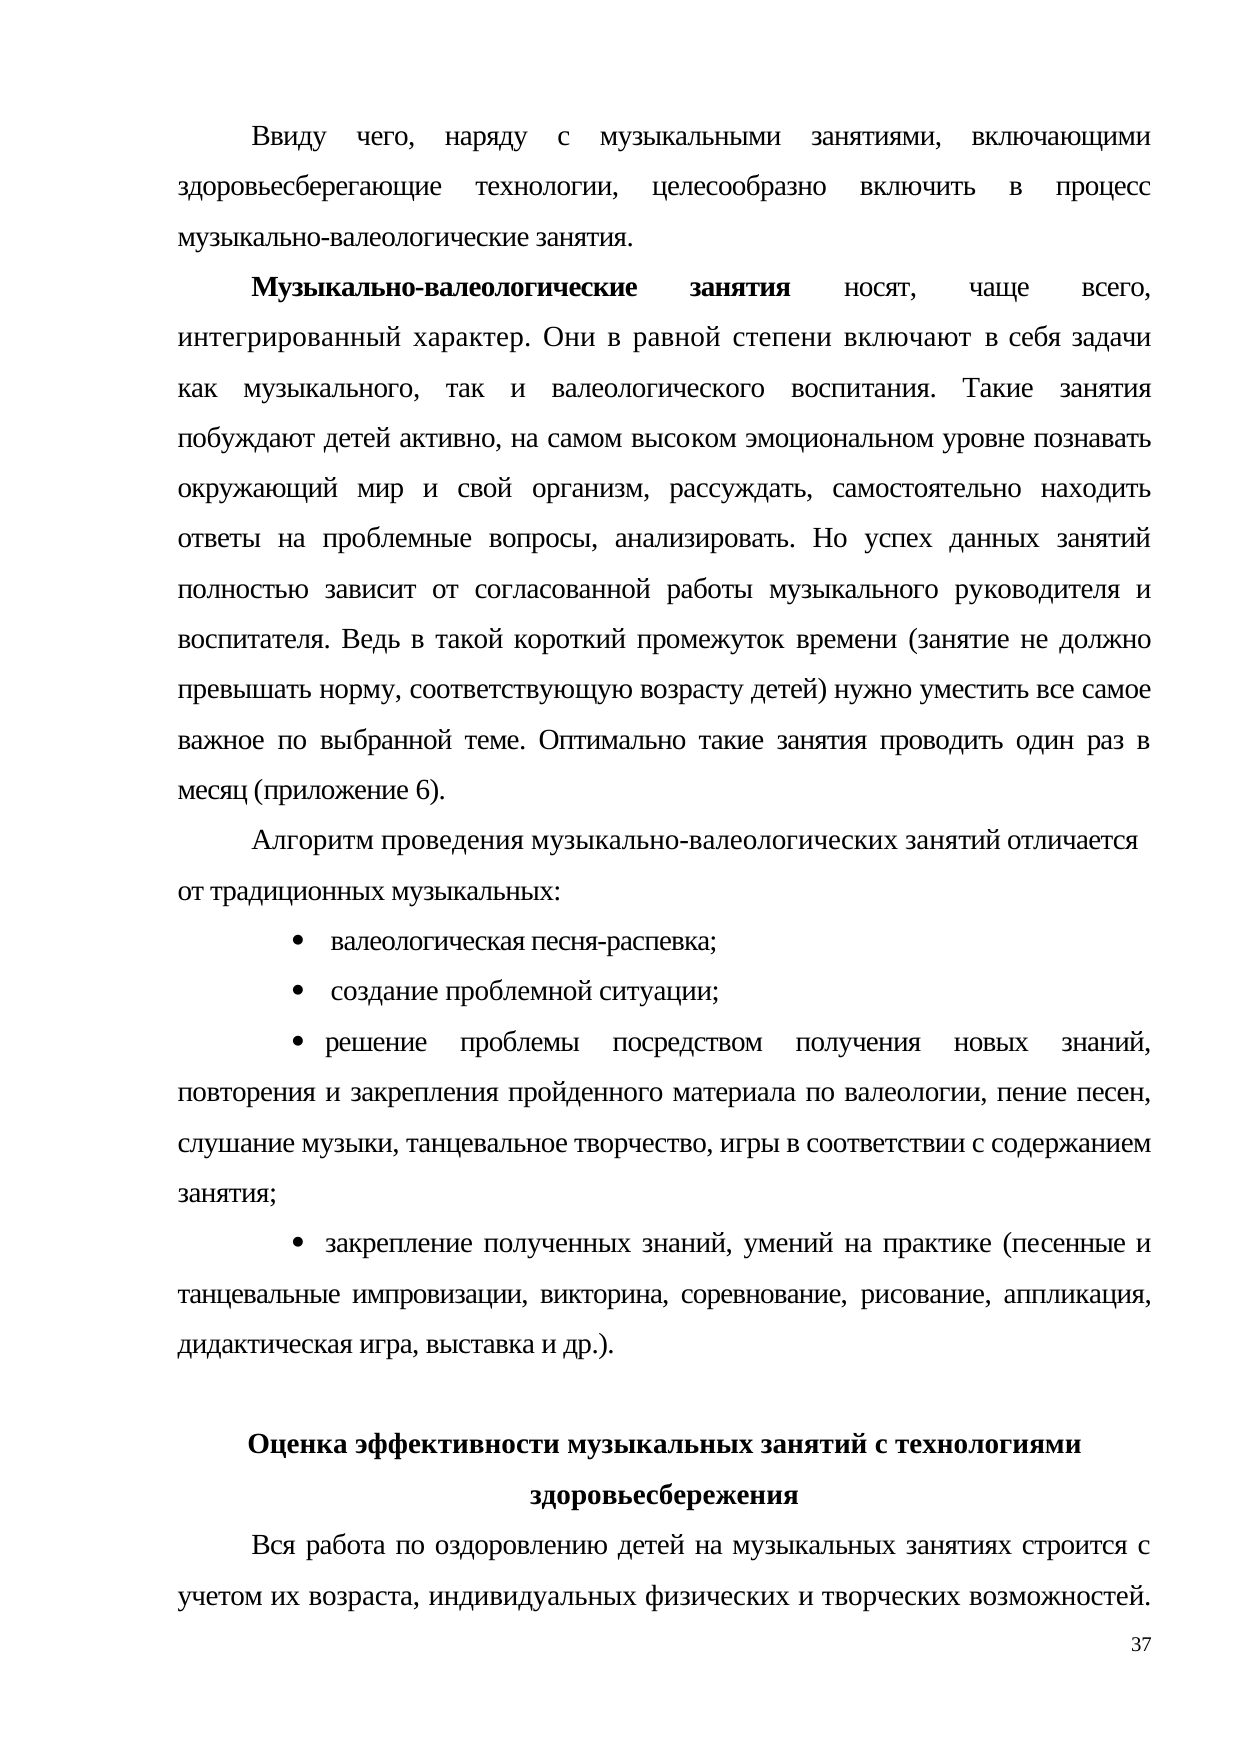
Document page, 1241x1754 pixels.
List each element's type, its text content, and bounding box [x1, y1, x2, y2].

list валеологическая песня-распевка; [293, 923, 1152, 957]
text Музыкально-валеологические занятия носят, чаще всего, интегрированный характер. Они в равной степени включают в себя задачи как музыкального, так и валеологического воспитания. Такие занятия побуждают детей активно, на самом высоком эмоциональном уровне познавать окружающий мир и свой организм, рассуждать, самостоятельно находить ответы на проблемные вопросы, анализировать. Но успех данных занятий полностью зависит от согласованной работы музыкального руководителя и воспитателя. Ведь в такой короткий промежуток времени (занятие не должно превышать норму, соответствующую возрасту детей) нужно уместить все самое важное по выбранной теме. Оптимально такие занятия проводить один раз в месяц (приложение 6). [177, 269, 1152, 806]
list закрепление полученных знаний, умений на практике (песенные и танцевальные импровизации, викторина, соревнование, рисование, аппликация, дидактическая игра, выставка и др.). [177, 1225, 1152, 1359]
list создание проблемной ситуации; [293, 973, 1152, 1007]
text Оценка эффективности музыкальных занятий с технологиями здоровьесбережения [177, 1427, 1152, 1511]
list решение проблемы посредством получения новых знаний, повторения и закрепления пройденного материала по валеологии, пение песен, слушание музыки, танцевальное творчество, игры в соответствии с содержанием занятия; [177, 1024, 1152, 1208]
text Алгоритм проведения музыкально-валеологических занятий отличается от традиционных музыкальных: [177, 822, 1152, 906]
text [177, 1527, 1152, 1611]
text Ввиду чего, наряду с музыкальными занятиями, включающими здоровьесберегающие технологии, целесообразно включить в процесс музыкально-валеологические занятия. [177, 118, 1152, 252]
